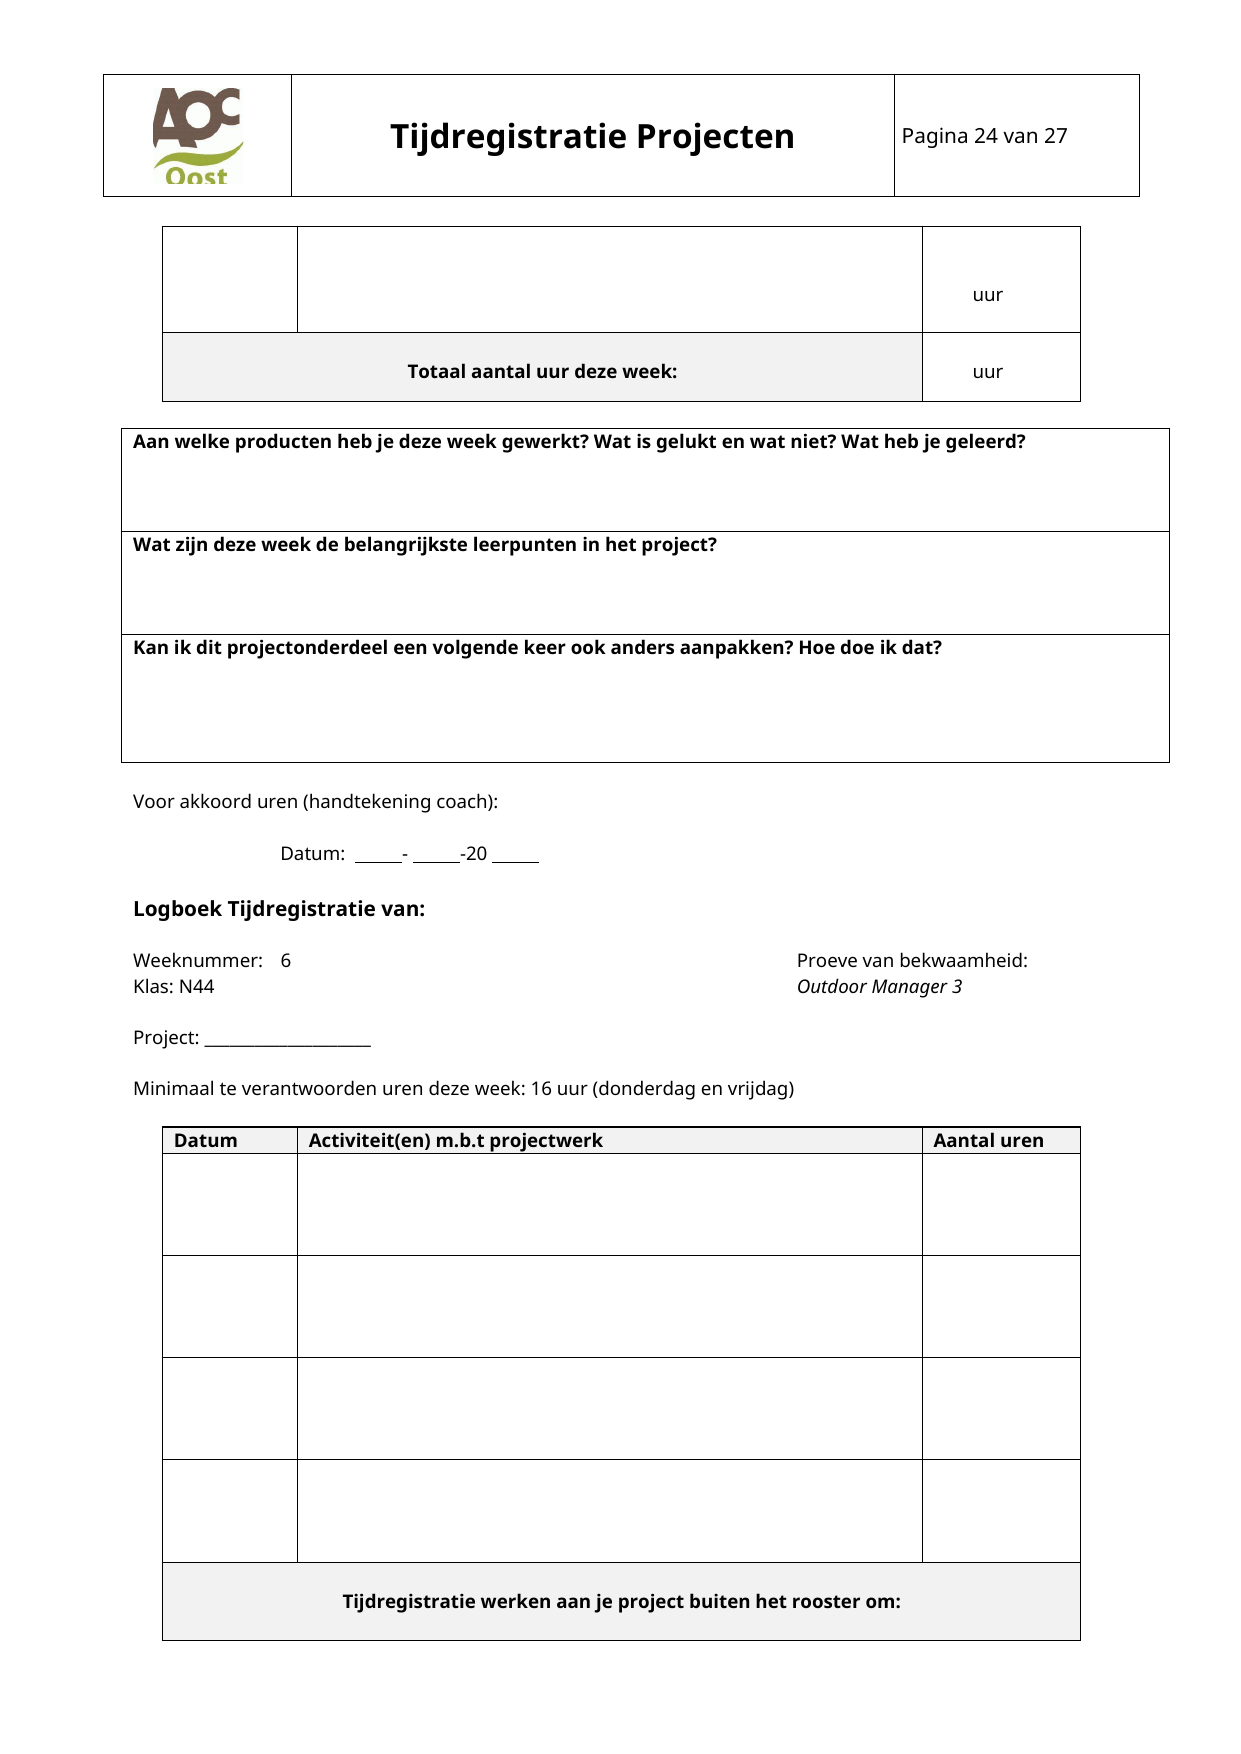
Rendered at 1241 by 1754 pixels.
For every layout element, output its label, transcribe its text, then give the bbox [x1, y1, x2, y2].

table_cell [298, 1460, 922, 1562]
table_cell [923, 1154, 1080, 1255]
text Datum: - -20 [133, 840, 1166, 865]
table_cell Kan ik dit projectonderdeel een volgende keer ook anders aanpakken? Hoe doe ik dat? [122, 635, 1169, 762]
table_cell [298, 1154, 922, 1255]
table_cell Totaal aantal uur deze week: [163, 333, 922, 401]
table_cell [923, 1460, 1080, 1562]
table_cell [923, 1358, 1080, 1459]
table_header Datum [163, 1128, 297, 1153]
table_header Aantal uren [923, 1128, 1080, 1153]
table_cell [163, 1460, 297, 1562]
table_cell [163, 1256, 297, 1357]
text Logboek Tijdregistratie van: [133, 894, 1166, 922]
table_cell [298, 1256, 922, 1357]
text Weeknummer: 6 Proeve van bekwaamheid: [133, 948, 1166, 973]
table_cell [923, 1256, 1080, 1357]
table_cell [298, 1358, 922, 1459]
text Project: ____________________ [133, 1024, 1166, 1050]
text Minimaal te verantwoorden uren deze week: 16 uur (donderdag en vrijdag) [133, 1050, 1166, 1101]
table_cell Wat zijn deze week de belangrijkste leerpunten in het project? [122, 532, 1169, 634]
table_cell [163, 227, 297, 332]
table_header Aan welke producten heb je deze week gewerkt? Wat is gelukt en wat niet? Wat heb je geleerd? [122, 429, 1169, 531]
text Voor akkoord uren (handtekening coach): [133, 789, 1166, 814]
table_cell uur [923, 227, 1080, 332]
picture [152, 88, 244, 183]
table_cell [163, 1154, 297, 1255]
table_cell [163, 1358, 297, 1459]
table_cell [298, 227, 922, 332]
table_header Activiteit(en) m.b.t projectwerk [298, 1128, 922, 1153]
table_cell uur [923, 333, 1080, 401]
table_cell Tijdregistratie werken aan je project buiten het rooster om: [163, 1563, 1080, 1640]
text Klas: N44 Outdoor Manager 3 [133, 973, 1166, 999]
